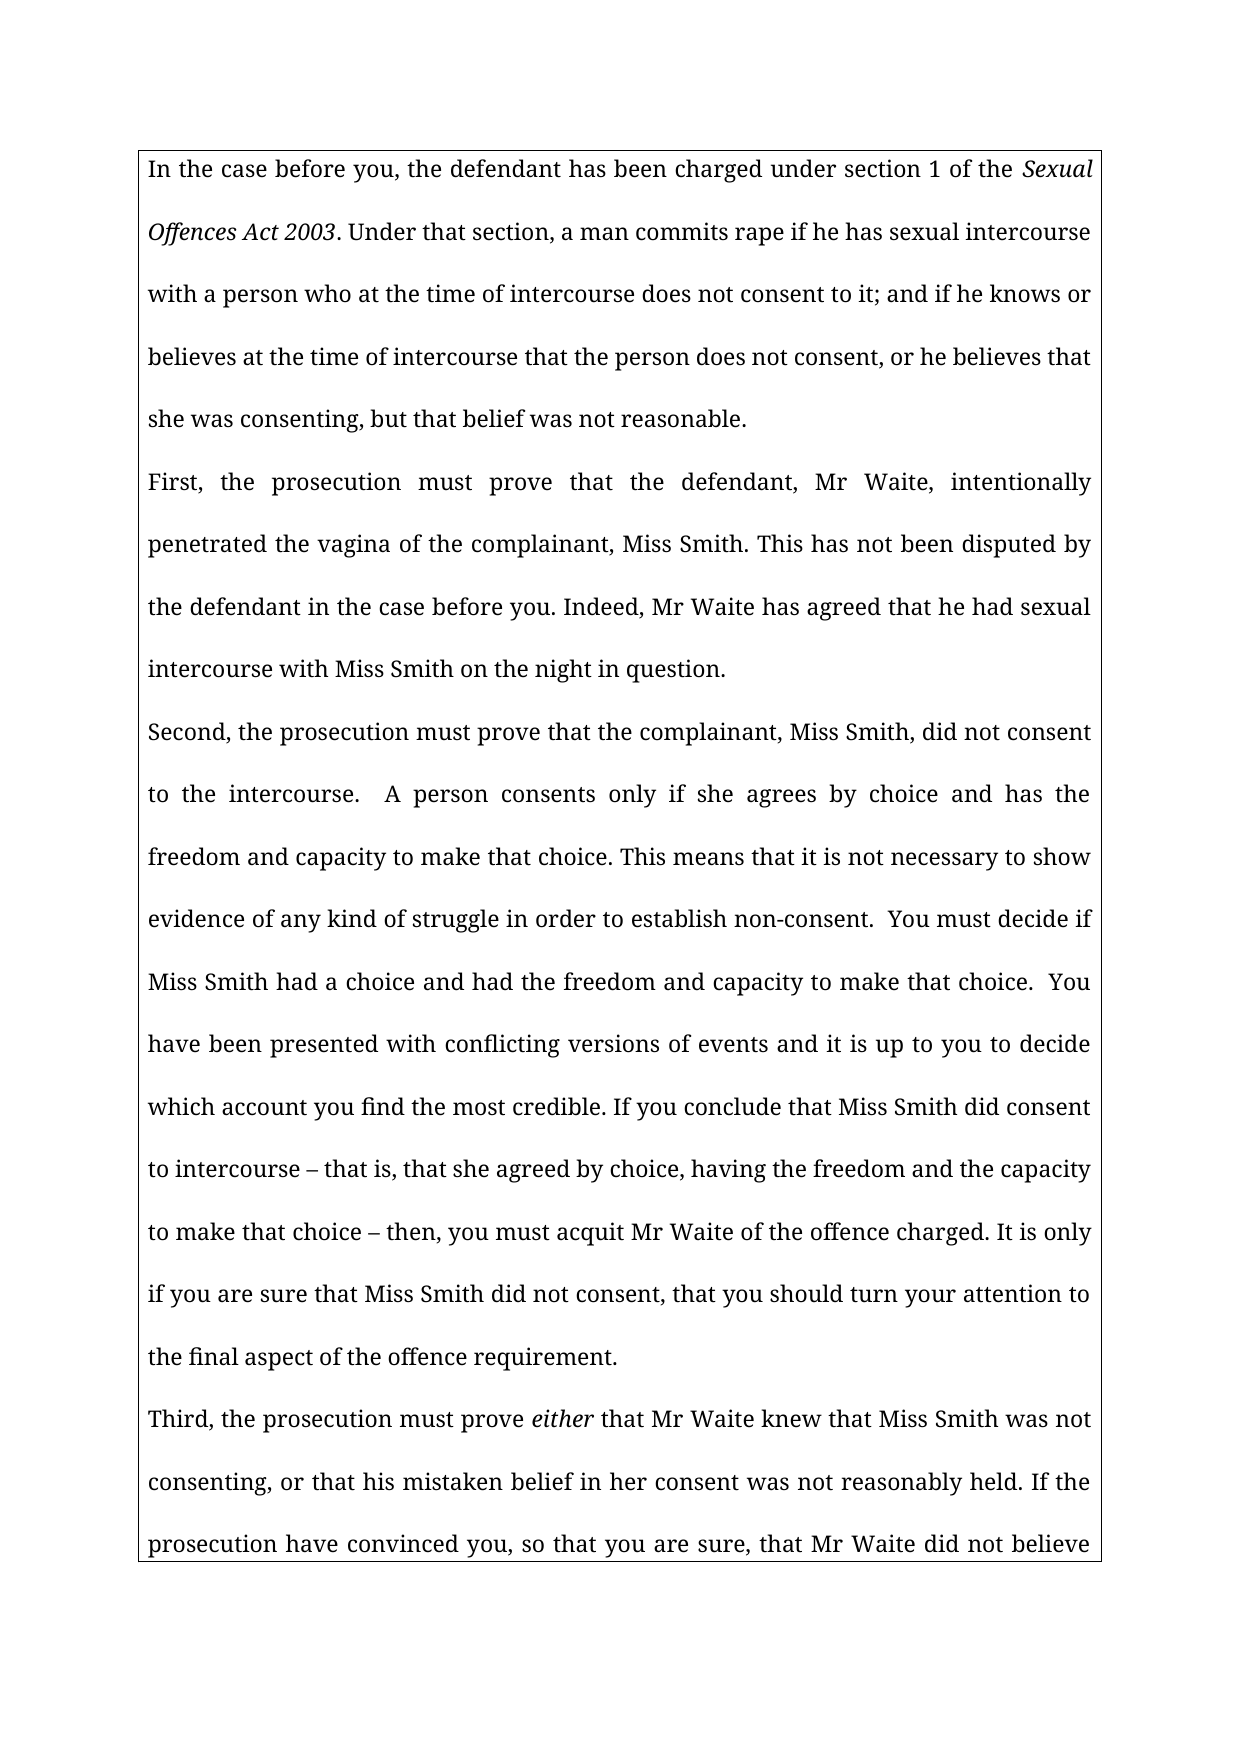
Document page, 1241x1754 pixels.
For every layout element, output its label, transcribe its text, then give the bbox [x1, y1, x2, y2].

text In the case before you, the defendant has been charged under section 1 of the Sexual Offences Act 2003. Under that section, a man commits rape if he has sexual intercourse with a person who at the time of intercourse does not consent to it; and if he knows or believes at the time of intercourse that the person does not consent, or he believes that she was consenting, but that belief was not reasonable. [139, 151, 1101, 434]
text Second, the prosecution must prove that the complainant, Miss Smith, did not consent to the intercourse. A person consents only if she agrees by choice and has the freedom and capacity to make that choice. This means that it is not necessary to show evidence of any kind of struggle in order to establish non-consent. You must decide if Miss Smith had a choice and had the freedom and capacity to make that choice. You have been presented with conflicting versions of events and it is up to you to decide which account you find the most credible. If you conclude that Miss Smith did consent to intercourse – that is, that she agreed by choice, having the freedom and the capacity to make that choice – then, you must acquit Mr Waite of the offence charged. It is only if you are sure that Miss Smith did not consent, that you should turn your attention to the final aspect of the offence requirement. [139, 712, 1101, 1372]
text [139, 1400, 1101, 1561]
text First, the prosecution must prove that the defendant, Mr Waite, intentionally penetrated the vagina of the complainant, Miss Smith. This has not been disputed by the defendant in the case before you. Indeed, Mr Waite has agreed that he had sexual intercourse with Miss Smith on the night in question. [139, 462, 1101, 684]
